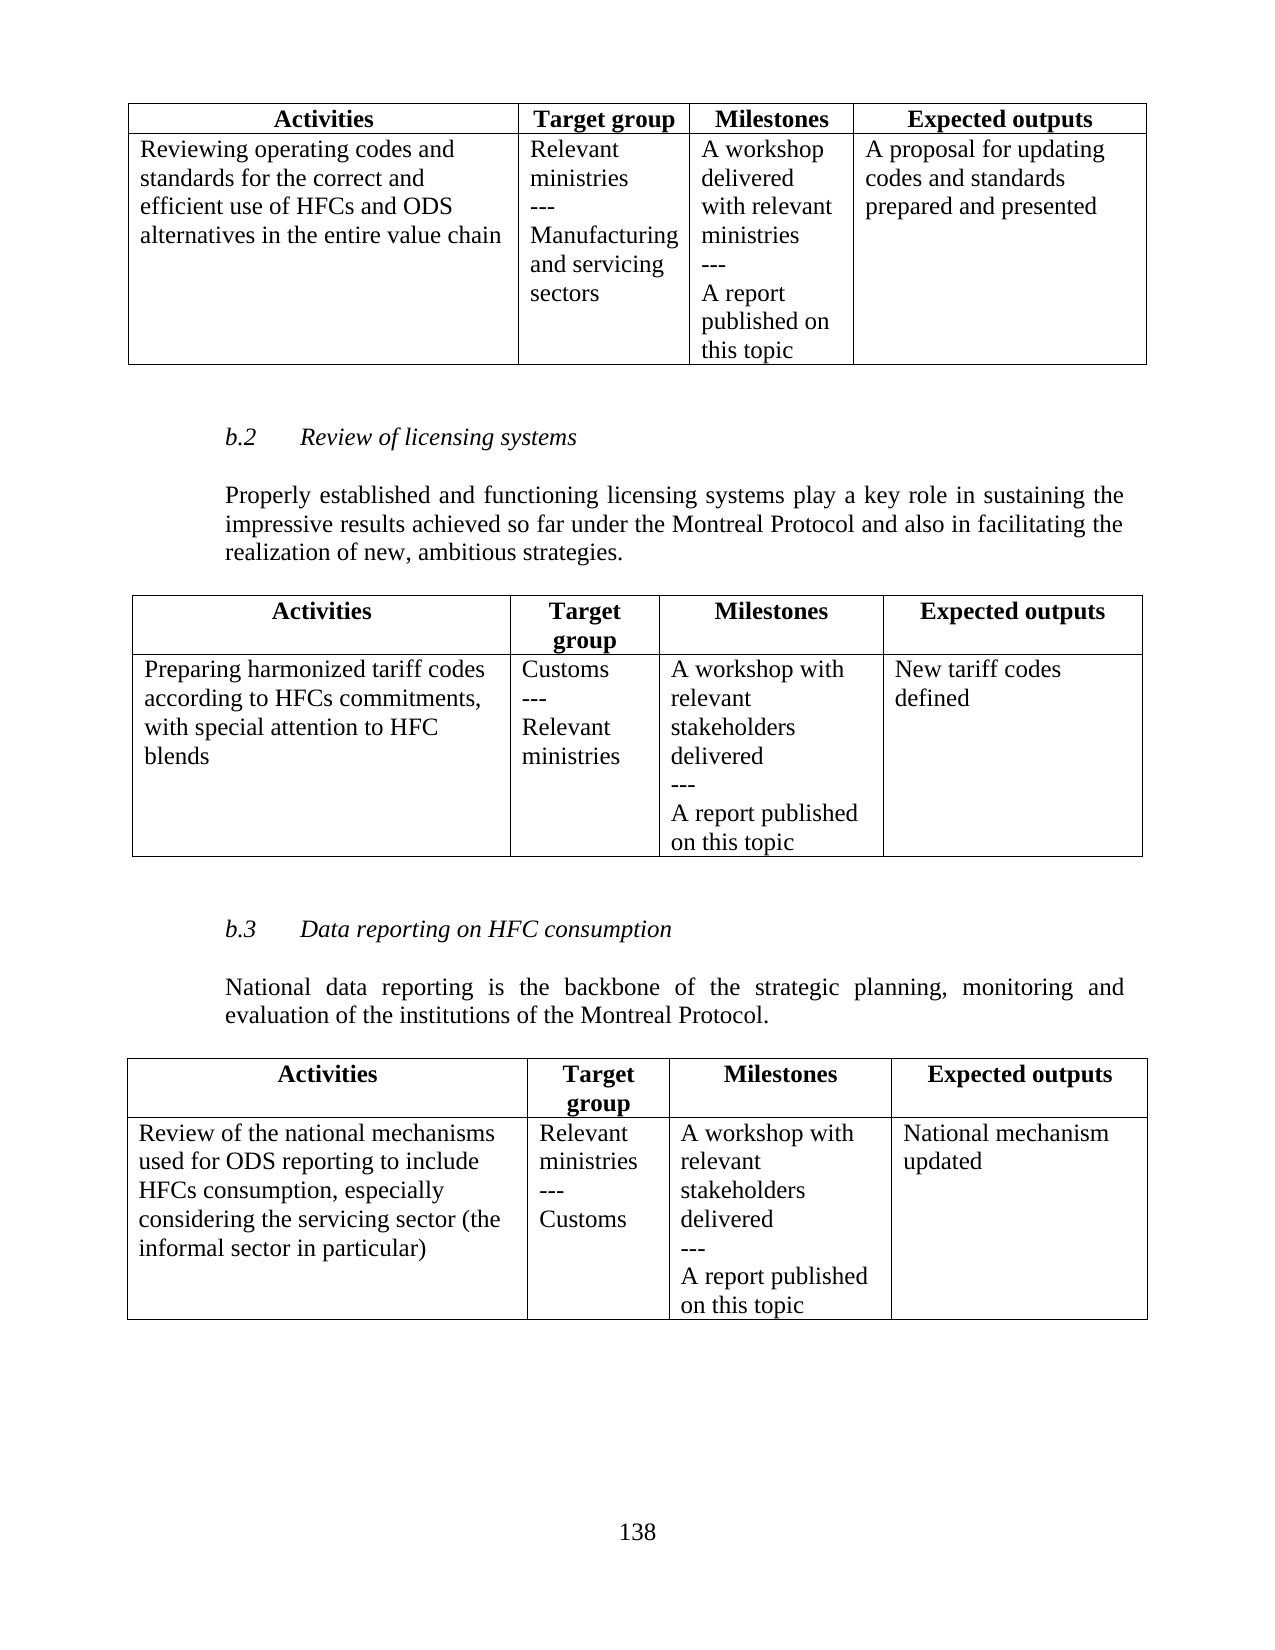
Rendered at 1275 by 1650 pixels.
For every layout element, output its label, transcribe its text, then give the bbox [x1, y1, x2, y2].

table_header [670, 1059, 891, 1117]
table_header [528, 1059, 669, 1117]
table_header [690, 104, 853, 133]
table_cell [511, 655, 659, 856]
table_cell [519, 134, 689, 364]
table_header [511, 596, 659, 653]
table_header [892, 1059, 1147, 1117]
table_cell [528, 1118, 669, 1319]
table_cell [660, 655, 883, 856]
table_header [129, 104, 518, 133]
list Data reporting on HFC consumption [225, 914, 1125, 943]
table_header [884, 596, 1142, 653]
text Properly established and functioning licensing systems play a key role in sustaining the impressive results achieved so far under the Montreal Protocol and also in facilitating the realization of new, ambitious strategies. [225, 480, 1125, 566]
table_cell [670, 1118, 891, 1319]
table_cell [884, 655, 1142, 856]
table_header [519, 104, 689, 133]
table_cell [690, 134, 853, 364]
text National data reporting is the backbone of the strategic planning, monitoring and evaluation of the institutions of the Montreal Protocol. [225, 972, 1125, 1029]
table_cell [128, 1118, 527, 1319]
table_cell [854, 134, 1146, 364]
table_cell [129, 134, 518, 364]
list Review of licensing systems [225, 422, 1125, 451]
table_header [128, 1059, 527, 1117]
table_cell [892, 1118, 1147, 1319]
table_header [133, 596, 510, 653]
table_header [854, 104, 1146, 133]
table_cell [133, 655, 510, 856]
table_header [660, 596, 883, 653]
